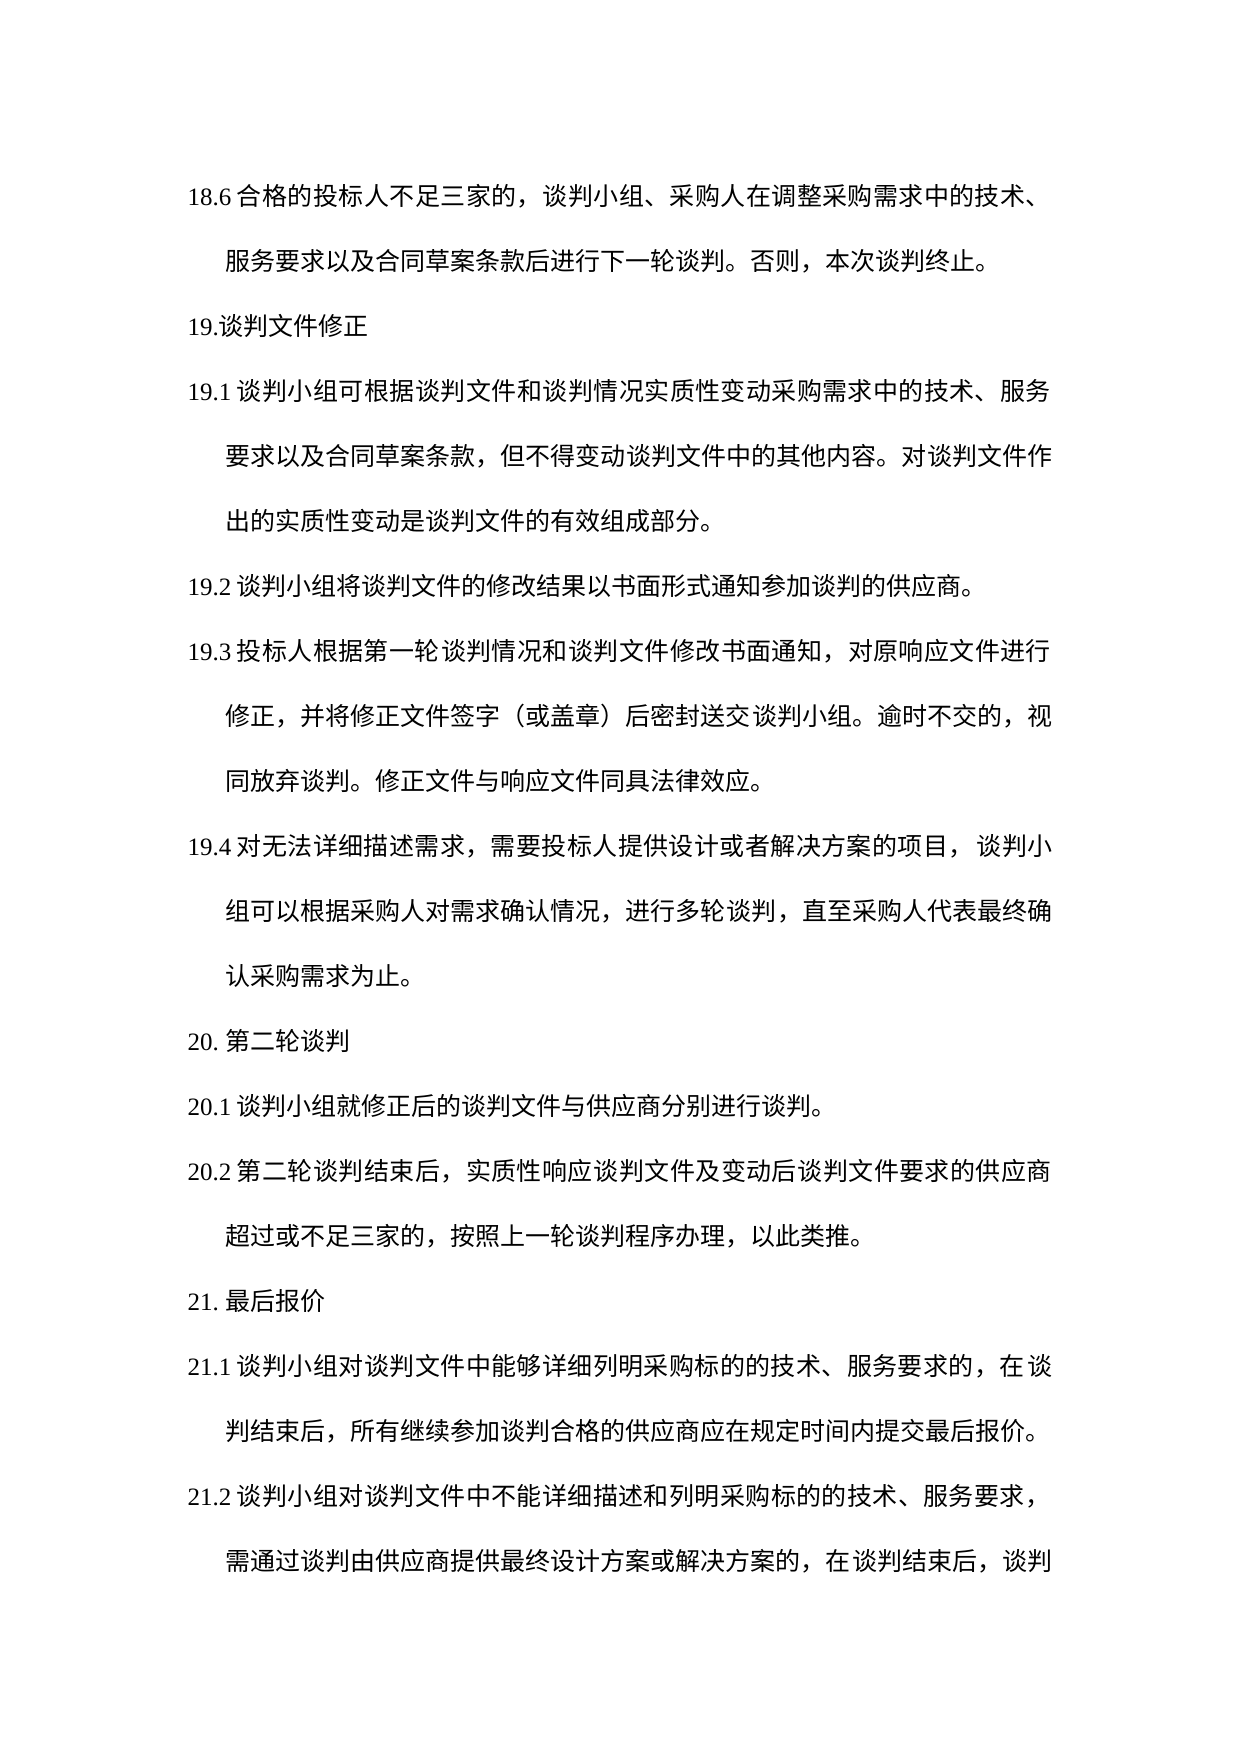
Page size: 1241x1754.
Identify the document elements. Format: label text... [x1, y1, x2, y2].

text 19.4对无法详细描述需求，需要投标人提供设计或者解决方案的项目，谈判小组可以根据采购人对需求确认情况，进行多轮谈判，直至采购人代表最终确认采购需求为止。 [187, 812, 1053, 1007]
text 21. 最后报价 [187, 1267, 1053, 1332]
text 19.2谈判小组将谈判文件的修改结果以书面形式通知参加谈判的供应商。 [187, 552, 1053, 617]
text 19.谈判文件修正 [187, 292, 1053, 357]
text 19.3投标人根据第一轮谈判情况和谈判文件修改书面通知，对原响应文件进行修正，并将修正文件签字（或盖章）后密封送交谈判小组。逾时不交的，视同放弃谈判。修正文件与响应文件同具法律效应。 [187, 617, 1053, 812]
text 20. 第二轮谈判 [187, 1007, 1053, 1072]
text 21.1谈判小组对谈判文件中能够详细列明采购标的的技术、服务要求的，在谈判结束后，所有继续参加谈判合格的供应商应在规定时间内提交最后报价。 [187, 1332, 1053, 1462]
text 19.1谈判小组可根据谈判文件和谈判情况实质性变动采购需求中的技术、服务要求以及合同草案条款，但不得变动谈判文件中的其他内容。对谈判文件作出的实质性变动是谈判文件的有效组成部分。 [187, 357, 1053, 552]
text 20.1谈判小组就修正后的谈判文件与供应商分别进行谈判。 [187, 1072, 1053, 1137]
text 18.6合格的投标人不足三家的，谈判小组、采购人在调整采购需求中的技术、服务要求以及合同草案条款后进行下一轮谈判。否则，本次谈判终止。 [187, 162, 1053, 292]
text 20.2第二轮谈判结束后，实质性响应谈判文件及变动后谈判文件要求的供应商超过或不足三家的，按照上一轮谈判程序办理，以此类推。 [187, 1137, 1053, 1267]
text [187, 1462, 1053, 1592]
